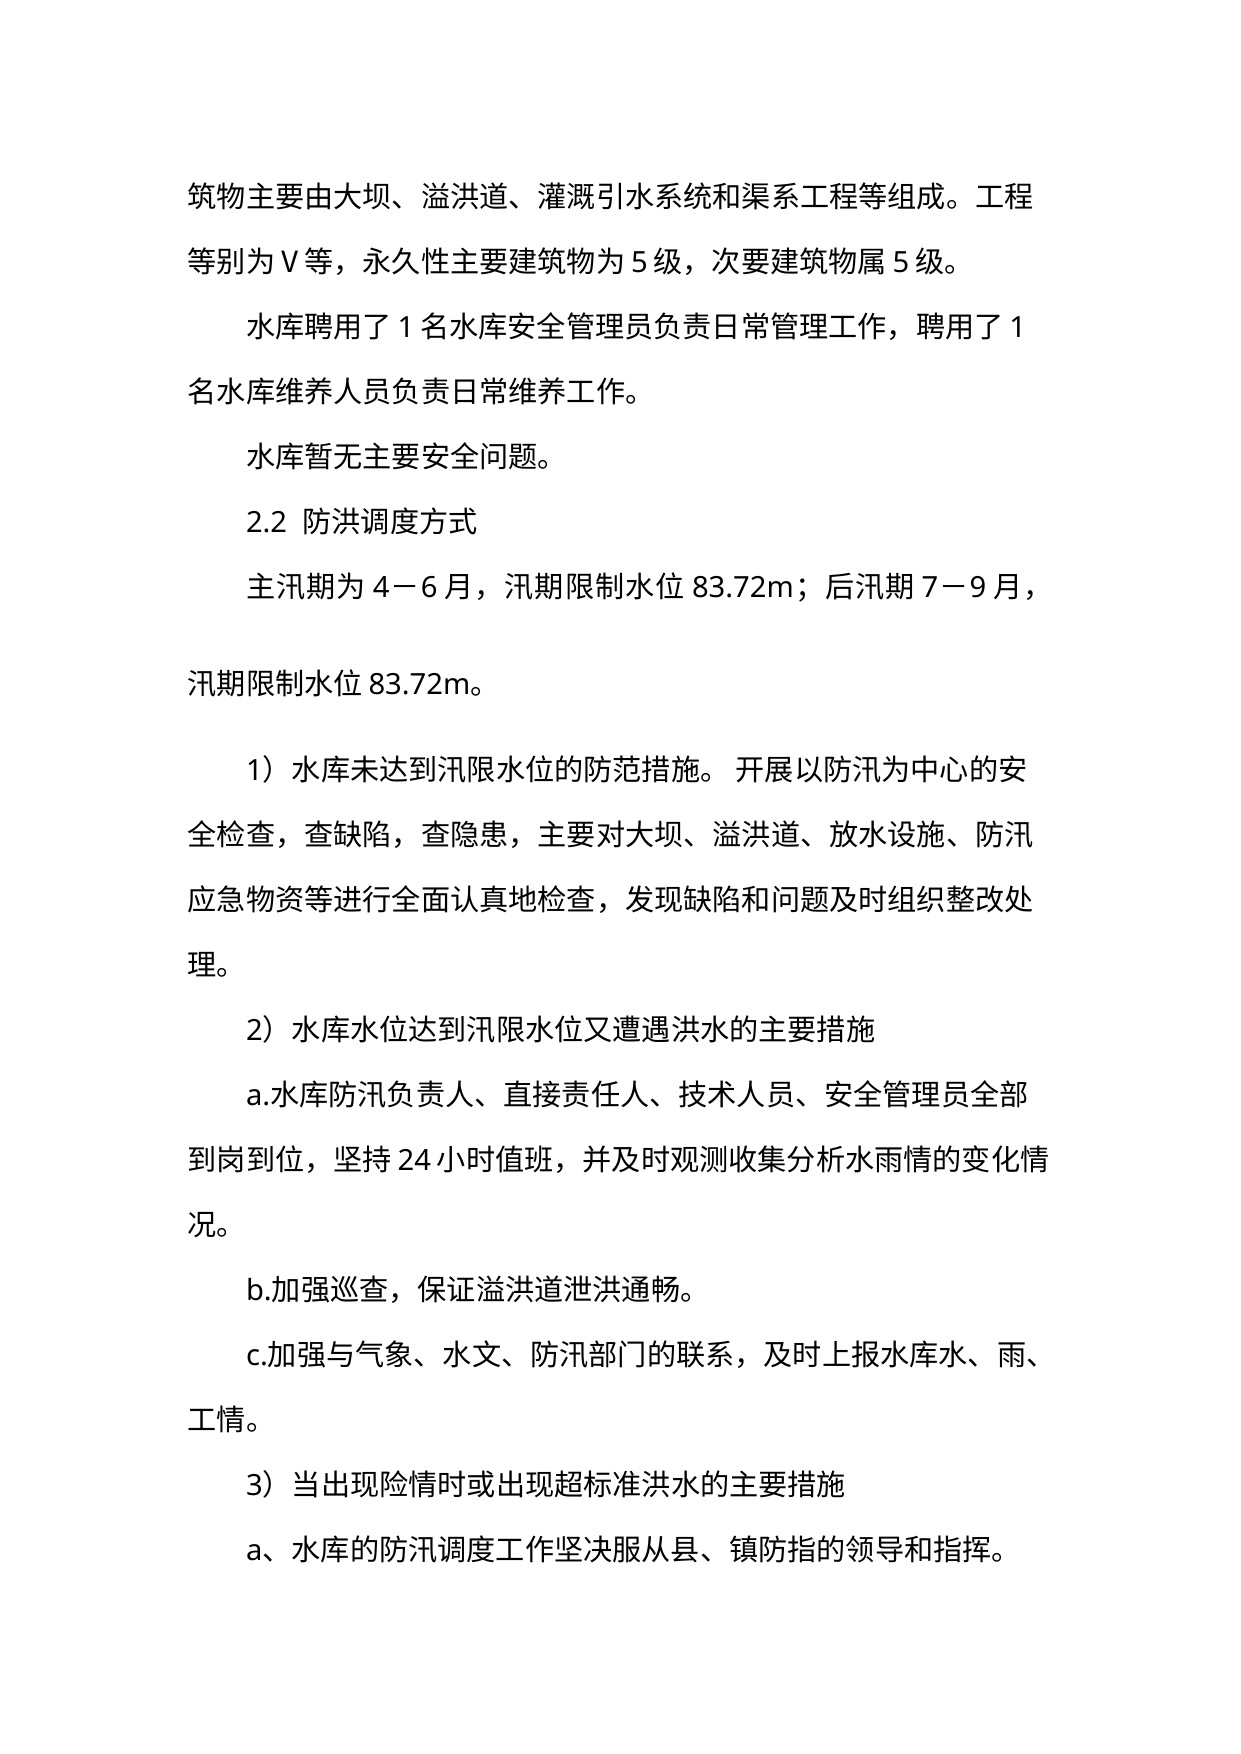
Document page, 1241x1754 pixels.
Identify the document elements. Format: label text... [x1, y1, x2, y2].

text c.加强与气象、水文、防汛部门的联系，及时上报水库水、雨、工情。 [187, 1321, 1053, 1451]
text 3）当出现险情时或出现超标准洪水的主要措施 [187, 1451, 1053, 1516]
text 水库暂无主要安全问题。 [187, 422, 1053, 487]
text a.水库防汛负责人、直接责任人、技术人员、安全管理员全部到岗到位，坚持24小时值班，并及时观测收集分析水雨情的变化情况。 [187, 1061, 1053, 1256]
text 2）水库水位达到汛限水位又遭遇洪水的主要措施 [187, 996, 1053, 1061]
text 2.2 防洪调度方式 [187, 487, 1053, 552]
text b.加强巡查，保证溢洪道泄洪通畅。 [187, 1256, 1053, 1321]
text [187, 162, 1053, 292]
text a、水库的防汛调度工作坚决服从县、镇防指的领导和指挥。 [187, 1516, 1053, 1581]
text 水库聘用了1名水库安全管理员负责日常管理工作，聘用了1名水库维养人员负责日常维养工作。 [187, 292, 1053, 422]
text 主汛期为4－6月，汛期限制水位83.72m；后汛期7－9月，汛期限制水位83.72m。 [187, 552, 1053, 714]
text 1）水库未达到汛限水位的防范措施。 开展以防汛为中心的安全检查，查缺陷，查隐患，主要对大坝、溢洪道、放水设施、防汛应急物资等进行全面认真地检查，发现缺陷和问题及时组织整改处理。 [187, 736, 1053, 996]
